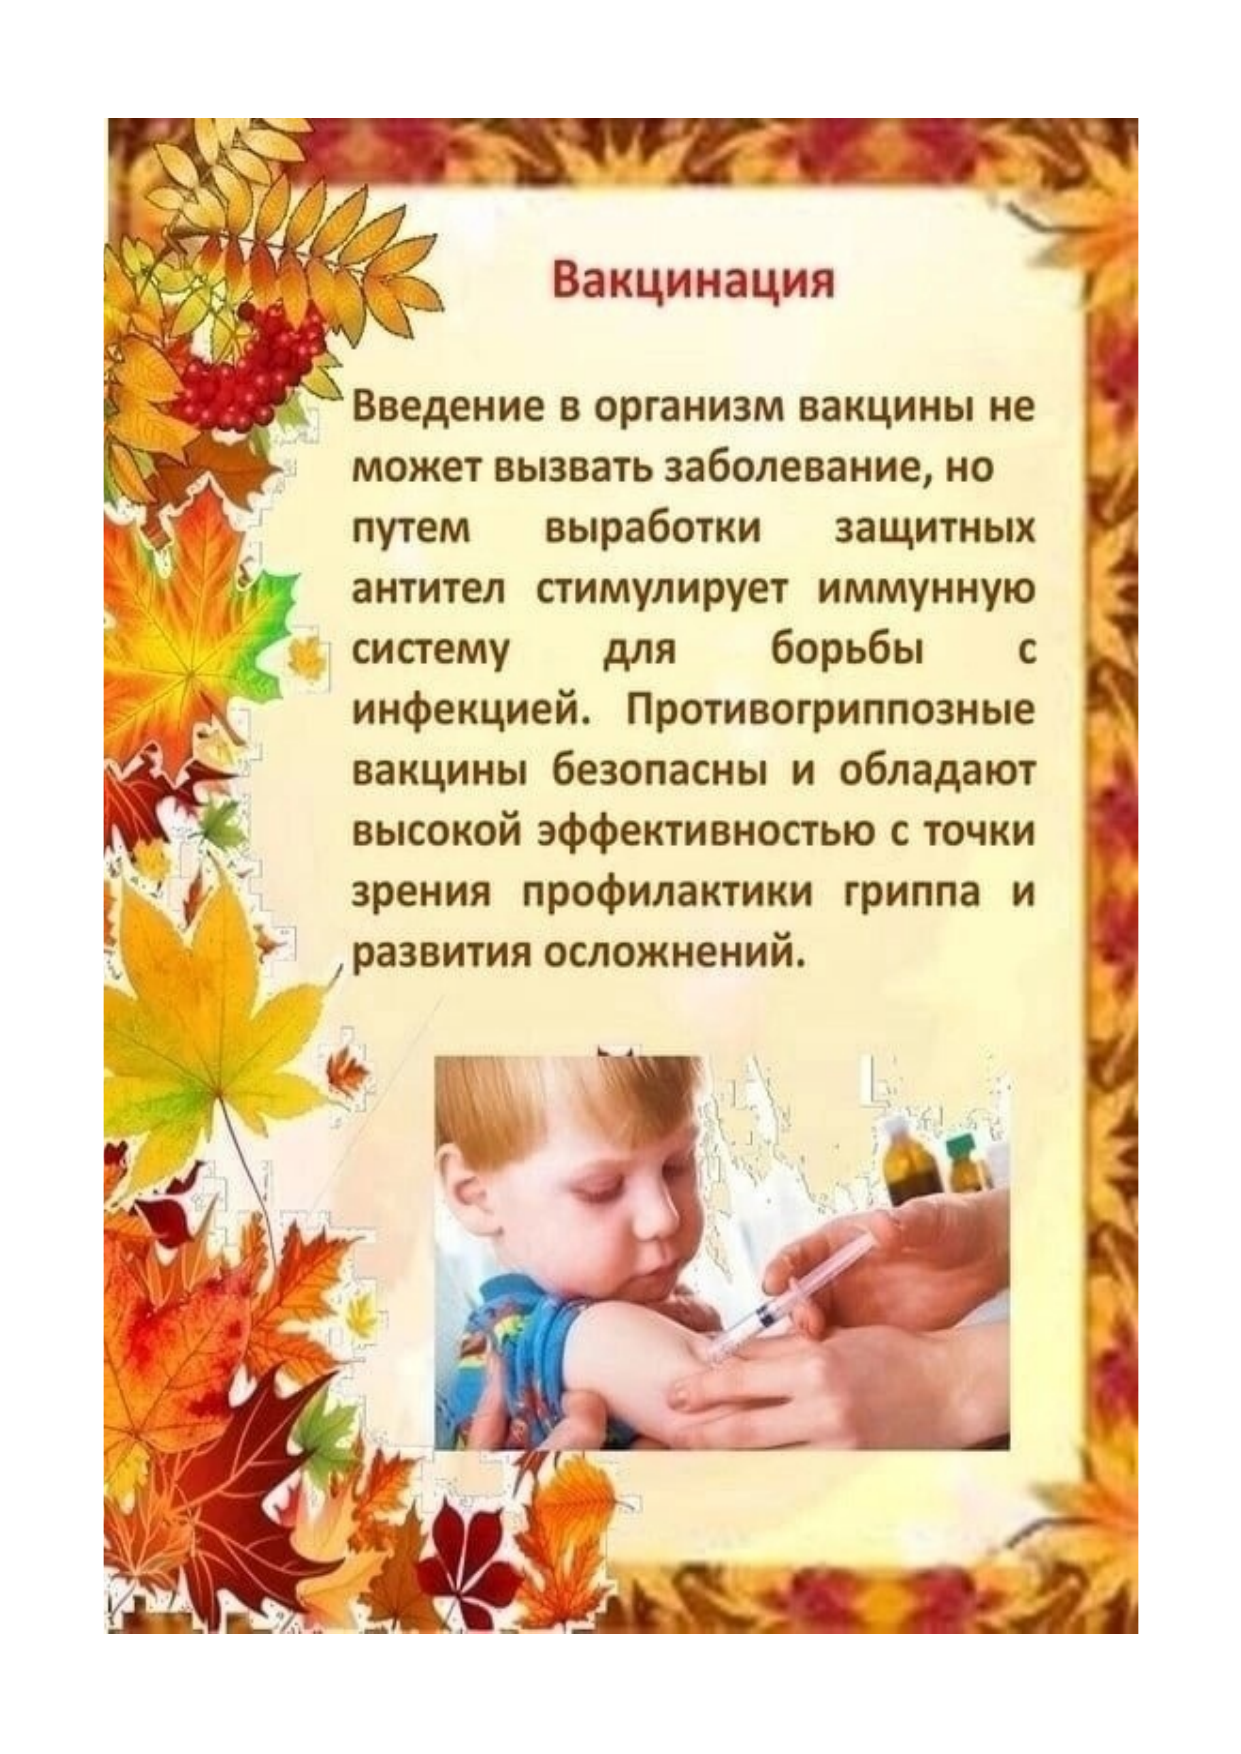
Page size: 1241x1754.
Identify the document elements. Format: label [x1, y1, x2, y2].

picture [103, 118, 1139, 1634]
